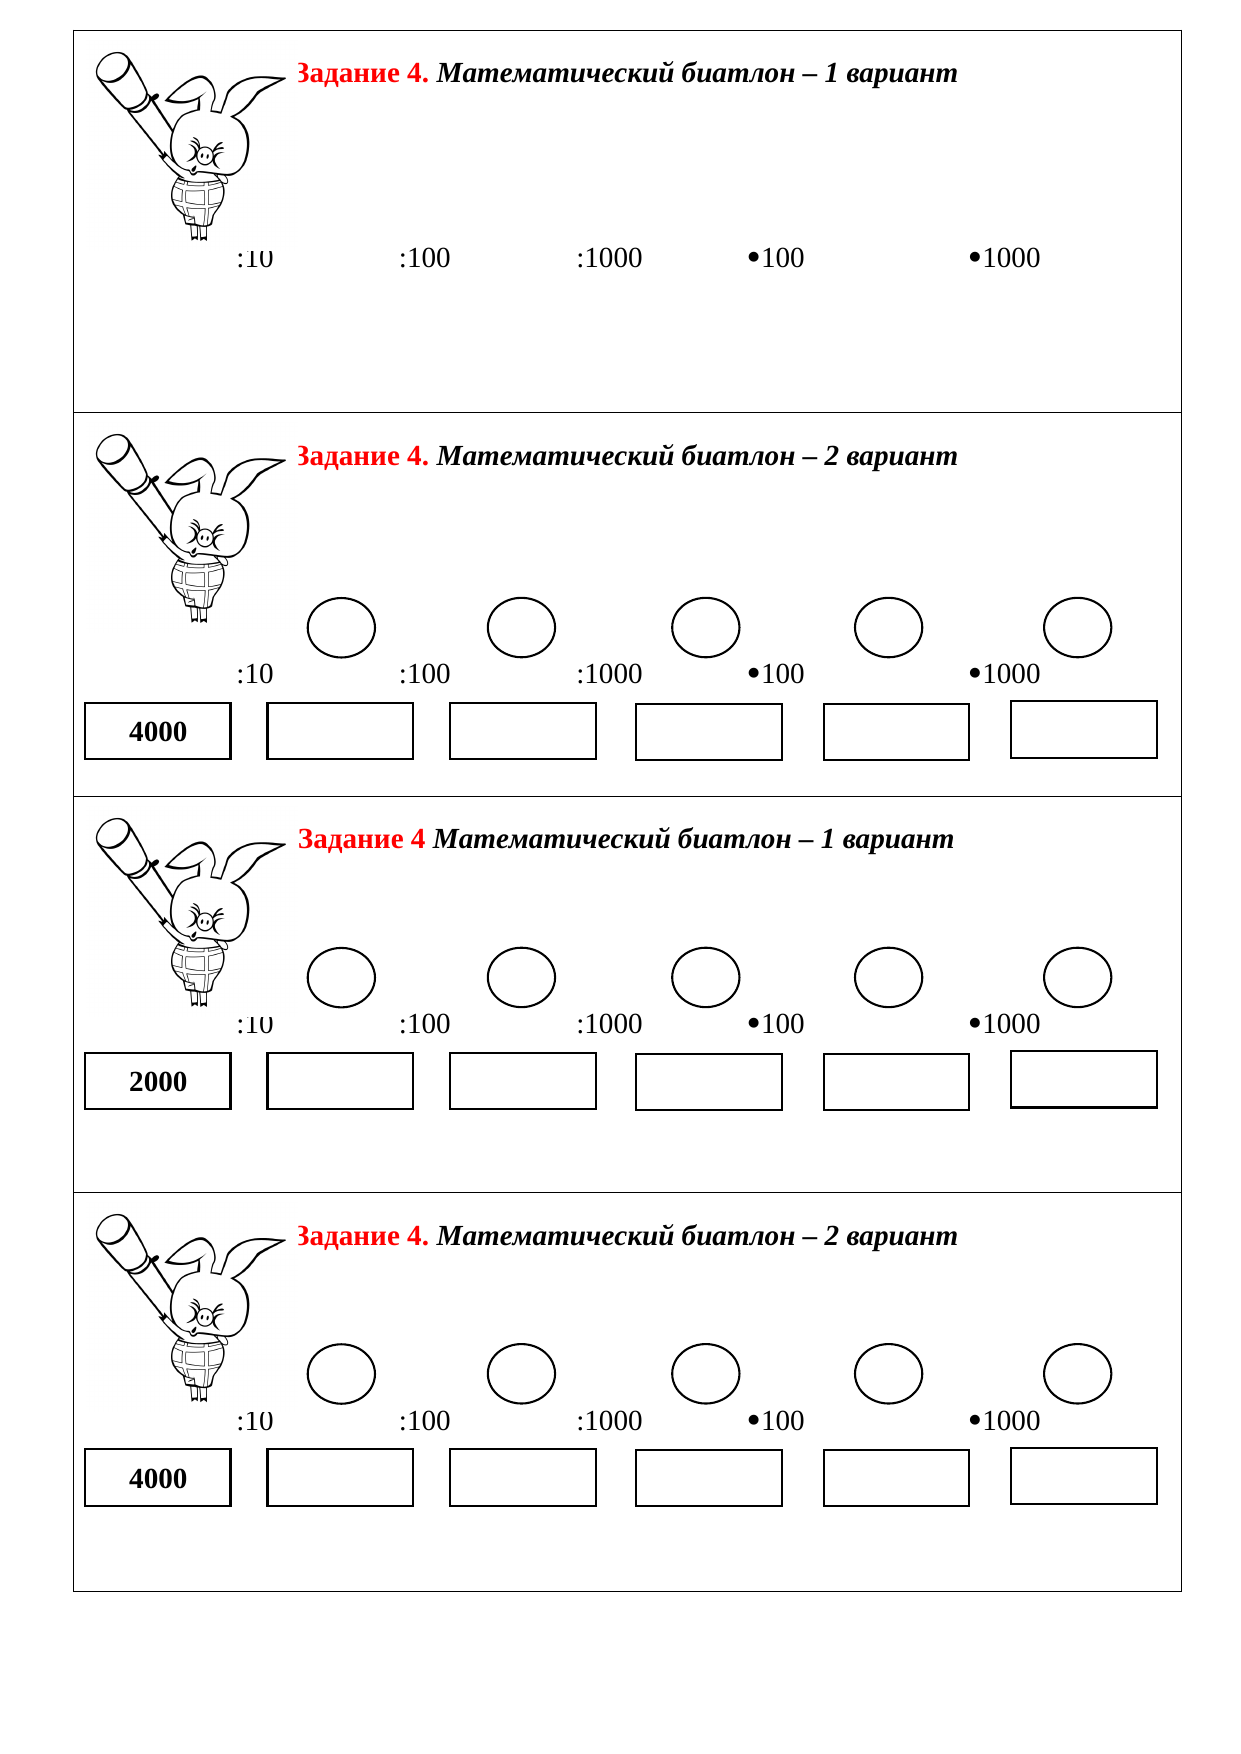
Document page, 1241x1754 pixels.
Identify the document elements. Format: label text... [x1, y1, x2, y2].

picture [86, 40, 299, 251]
table_cell Задание 4. Математический биатлон – 2 вариант :10 :100 :1000 100 1000 [74, 413, 1181, 796]
picture [86, 806, 299, 1017]
picture [86, 422, 299, 633]
table_cell Задание 4. Математический биатлон – 2 вариант :10 :100 :1000 100 1000 [74, 1193, 1181, 1591]
table_cell Задание 4 Математический биатлон – 1 вариант :10 :100 :1000 100 1000 [74, 797, 1181, 1192]
picture [86, 1202, 299, 1412]
table_cell Задание 4. Математический биатлон – 1 вариант :10 :100 :1000 100 1000 [74, 31, 1181, 412]
